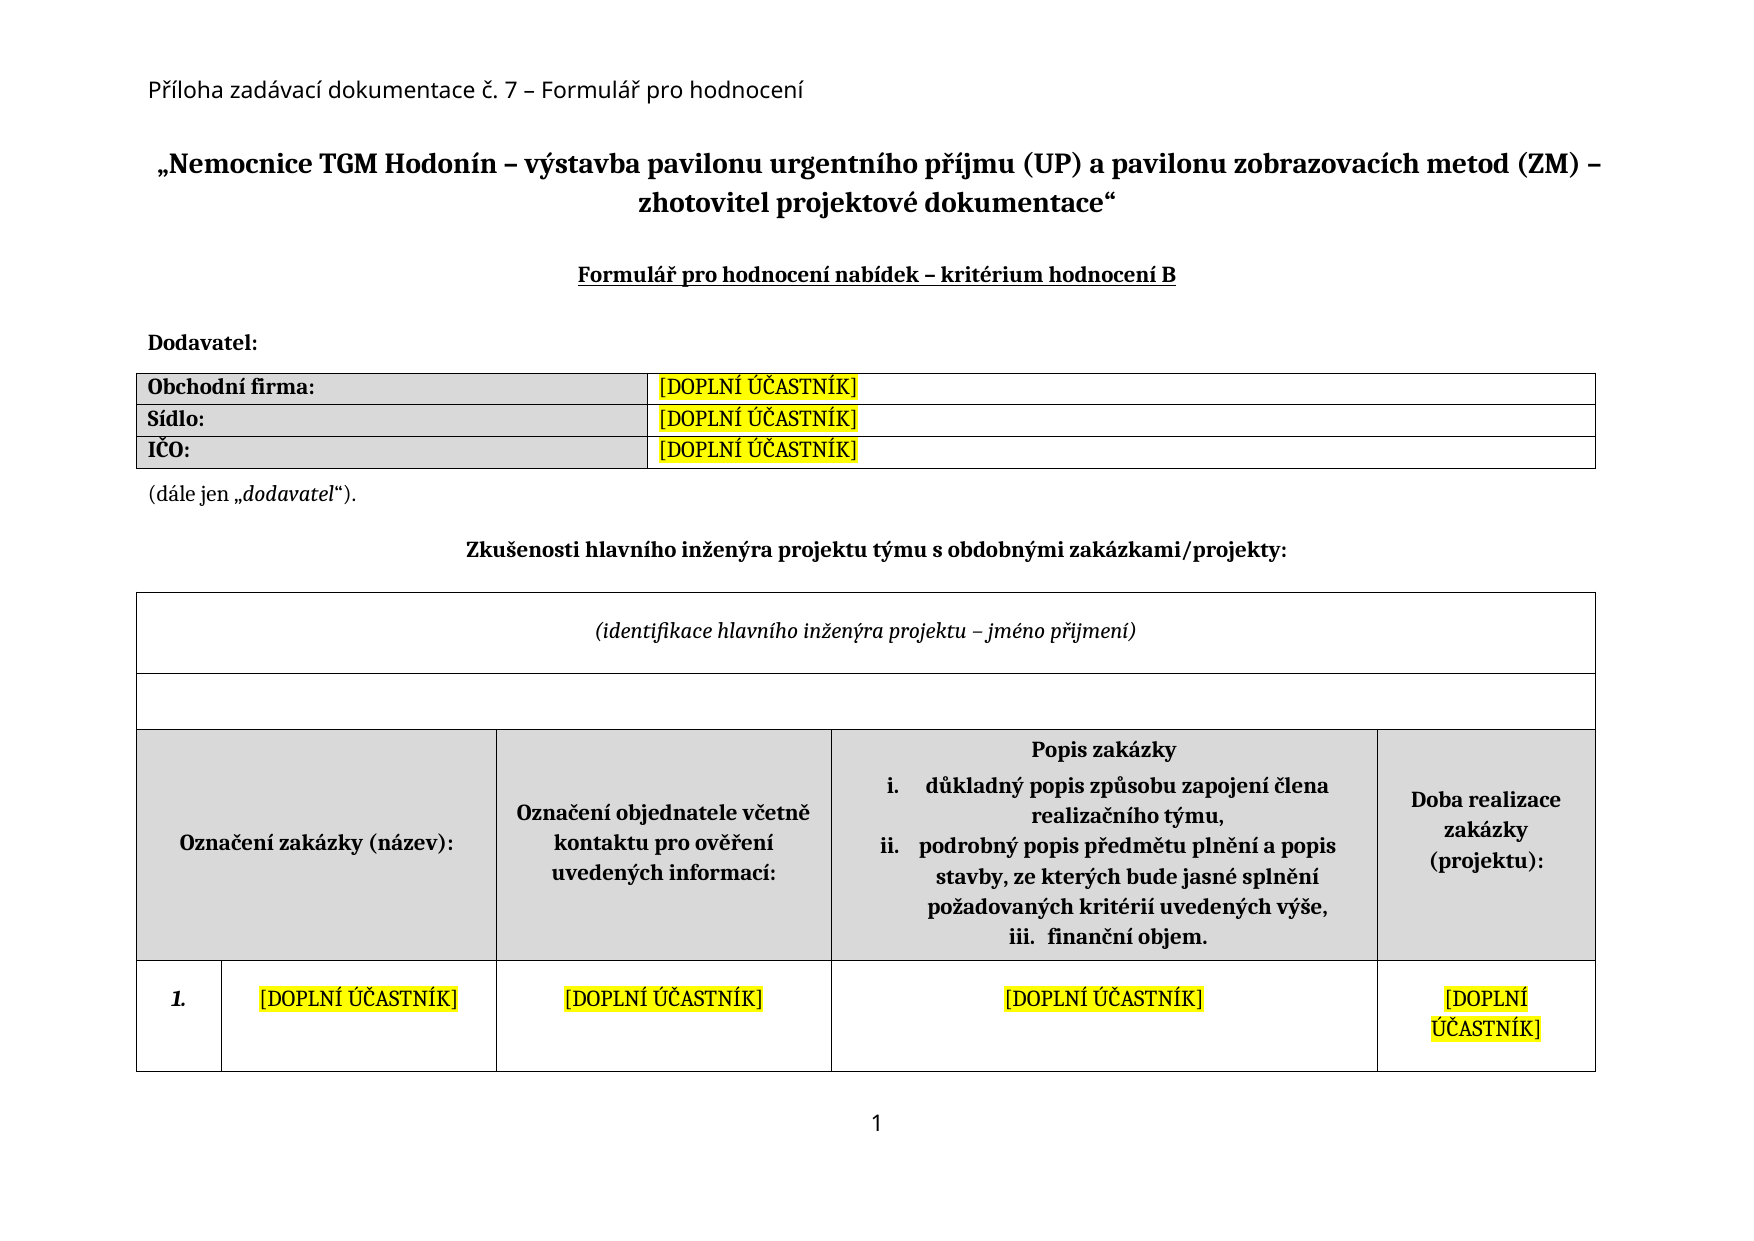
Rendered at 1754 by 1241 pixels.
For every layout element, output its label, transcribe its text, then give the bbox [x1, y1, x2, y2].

table_cell Doba realizace zakázky (projektu): [1378, 730, 1595, 960]
text Formulář pro hodnocení nabídek – kritérium hodnocení B [148, 262, 1606, 288]
text Zkušenosti hlavního inženýra projektu týmu s obdobnými zakázkami/projekty: [148, 536, 1606, 563]
table_header Obchodní firma: [137, 374, 647, 404]
table_cell IČO: [137, 437, 647, 468]
table_cell 1. [137, 961, 221, 1071]
table_header [DOPLNÍ ÚČASTNÍK] [648, 374, 1595, 404]
table_cell [DOPLNÍ ÚČASTNÍK] [497, 961, 831, 1071]
table_cell [DOPLNÍ ÚČASTNÍK] [648, 405, 1595, 436]
text „Nemocnice TGM Hodonín – výstavba pavilonu urgentního příjmu (UP) a pavilonu zobrazovacích metod (ZM) – zhotovitel projektové dokumentace“ [148, 148, 1606, 220]
table_cell [DOPLNÍ ÚČASTNÍK] [832, 961, 1377, 1071]
table_header (identifikace hlavního inženýra projektu – jméno přijmení) [137, 593, 1595, 673]
table_cell Popis zakázky důkladný popis způsobu zapojení člena realizačního týmu, podrobný popis předmětu plnění a popis stavby, ze kterých bude jasné splnění požadovaných kritérií uvedených výše, finanční objem. [832, 730, 1377, 960]
table_cell Označení zakázky (název): [137, 730, 496, 960]
table_cell [DOPLNÍ ÚČASTNÍK] [648, 437, 1595, 468]
table_cell [DOPLNÍ ÚČASTNÍK] [222, 961, 496, 1071]
table_cell Sídlo: [137, 405, 647, 436]
text (dále jen „dodavatel“). [148, 481, 1606, 507]
table_cell [137, 674, 1595, 729]
table_cell [DOPLNÍ ÚČASTNÍK] [1378, 961, 1595, 1071]
text Dodavatel: [148, 330, 1606, 356]
table_cell Označení objednatele včetně kontaktu pro ověření uvedených informací: [497, 730, 831, 960]
